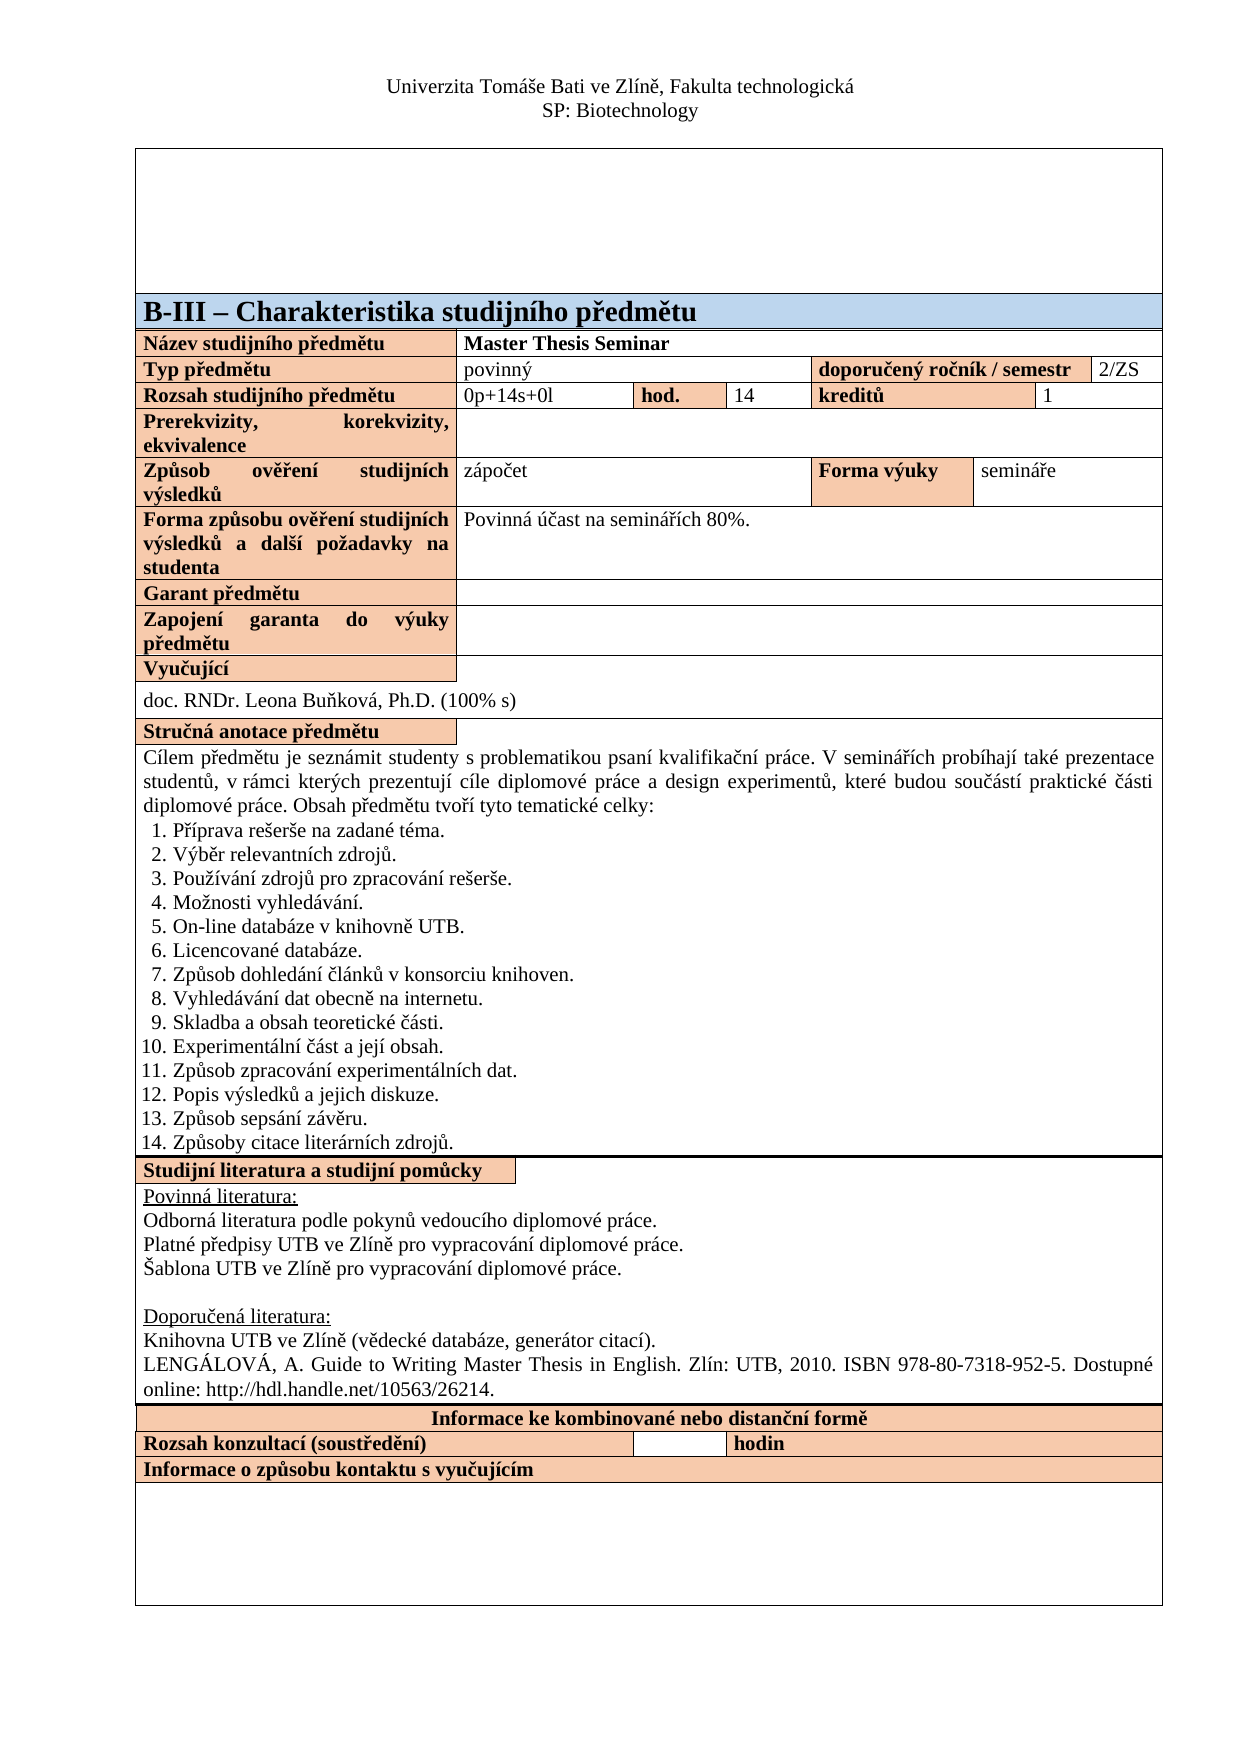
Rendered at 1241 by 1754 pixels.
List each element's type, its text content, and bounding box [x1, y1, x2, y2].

table_cell [457, 580, 1162, 605]
table_cell 14 [727, 383, 811, 408]
table_cell Informace ke kombinované nebo distanční formě [137, 1406, 1162, 1431]
table_cell Rozsah konzultací (soustředění) [136, 1432, 633, 1456]
table_cell Název studijního předmětu [136, 331, 456, 356]
table_cell Stručná anotace předmětu [136, 719, 456, 744]
table_cell [457, 656, 1162, 681]
table_cell B-III – Charakteristika studijního předmětu [136, 294, 1162, 328]
table_cell povinný [457, 357, 811, 382]
table_cell 1 [1036, 383, 1162, 408]
table_cell doporučený ročník / semestr [812, 357, 1091, 382]
table_cell Povinná literatura: Odborná literatura podle pokynů vedoucího diplomové práce. Platné předpisy UTB ve Zlíně pro vypracování diplomové práce. Šablona UTB ve Zlíně pro vypracování diplomové práce. Doporučená literatura: Knihovna UTB ve Zlíně (vědecké databáze, generátor citací). LENGÁLOVÁ, A. Guide to Writing Master Thesis in English. Zlín: UTB, 2010. ISBN 978-80-7318-952-5. Dostupné online: http://hdl.handle.net/10563/26214. [136, 1183, 1162, 1402]
table_cell Informace o způsobu kontaktu s vyučujícím [136, 1457, 1162, 1482]
table_cell [136, 1483, 1162, 1605]
table_cell Forma způsobu ověření studijních výsledků a další požadavky na studenta [136, 507, 456, 579]
table_cell kreditů [812, 383, 1035, 408]
table_cell zápočet [457, 458, 811, 506]
table_cell [634, 1432, 726, 1456]
table_cell Studijní literatura a studijní pomůcky [136, 1158, 515, 1183]
table_cell Master Thesis Seminar [457, 331, 1162, 356]
table_cell Forma výuky [812, 458, 973, 506]
table_cell [136, 149, 1162, 293]
table_cell Vyučující [136, 656, 456, 681]
table_cell hod. [634, 383, 726, 408]
table_cell [457, 606, 1162, 654]
table_cell [516, 1158, 1162, 1183]
table_cell Povinná účast na seminářích 80%. [457, 507, 1162, 579]
table_cell Rozsah studijního předmětu [136, 383, 456, 408]
table_cell [457, 409, 1162, 457]
table_cell semináře [974, 458, 1162, 506]
table_cell Cílem předmětu je seznámit studenty s problematikou psaní kvalifikační práce. V seminářích probíhají také prezentace studentů, v rámci kterých prezentují cíle diplomové práce a design experimentů, které budou součástí praktické části diplomové práce. Obsah předmětu tvoří tyto tematické celky: Příprava rešerše na zadané téma. Výběr relevantních zdrojů. Používání zdrojů pro zpracování rešerše. Možnosti vyhledávání. On-line databáze v knihovně UTB. Licencované databáze. Způsob dohledání článků v konsorciu knihoven. Vyhledávání dat obecně na internetu. Skladba a obsah teoretické části. Experimentální část a její obsah. Způsob zpracování experimentálních dat. Popis výsledků a jejich diskuze. Způsob sepsání závěru. Způsoby citace literárních zdrojů. [136, 744, 1162, 1154]
table_cell Typ předmětu [136, 357, 456, 382]
table_cell 0p+14s+0l [457, 383, 633, 408]
table_cell Způsob ověření studijních výsledků [136, 458, 456, 506]
table_cell doc. RNDr. Leona Buňková, Ph.D. (100% s) [136, 681, 1162, 718]
table_cell Garant předmětu [136, 580, 456, 605]
table_cell 2/ZS [1092, 357, 1162, 382]
table_cell hodin [727, 1432, 1162, 1456]
table_cell [457, 719, 1162, 744]
table_cell Prerekvizity, korekvizity, ekvivalence [136, 409, 456, 457]
table_cell Zapojení garanta do výuky předmětu [136, 606, 456, 654]
